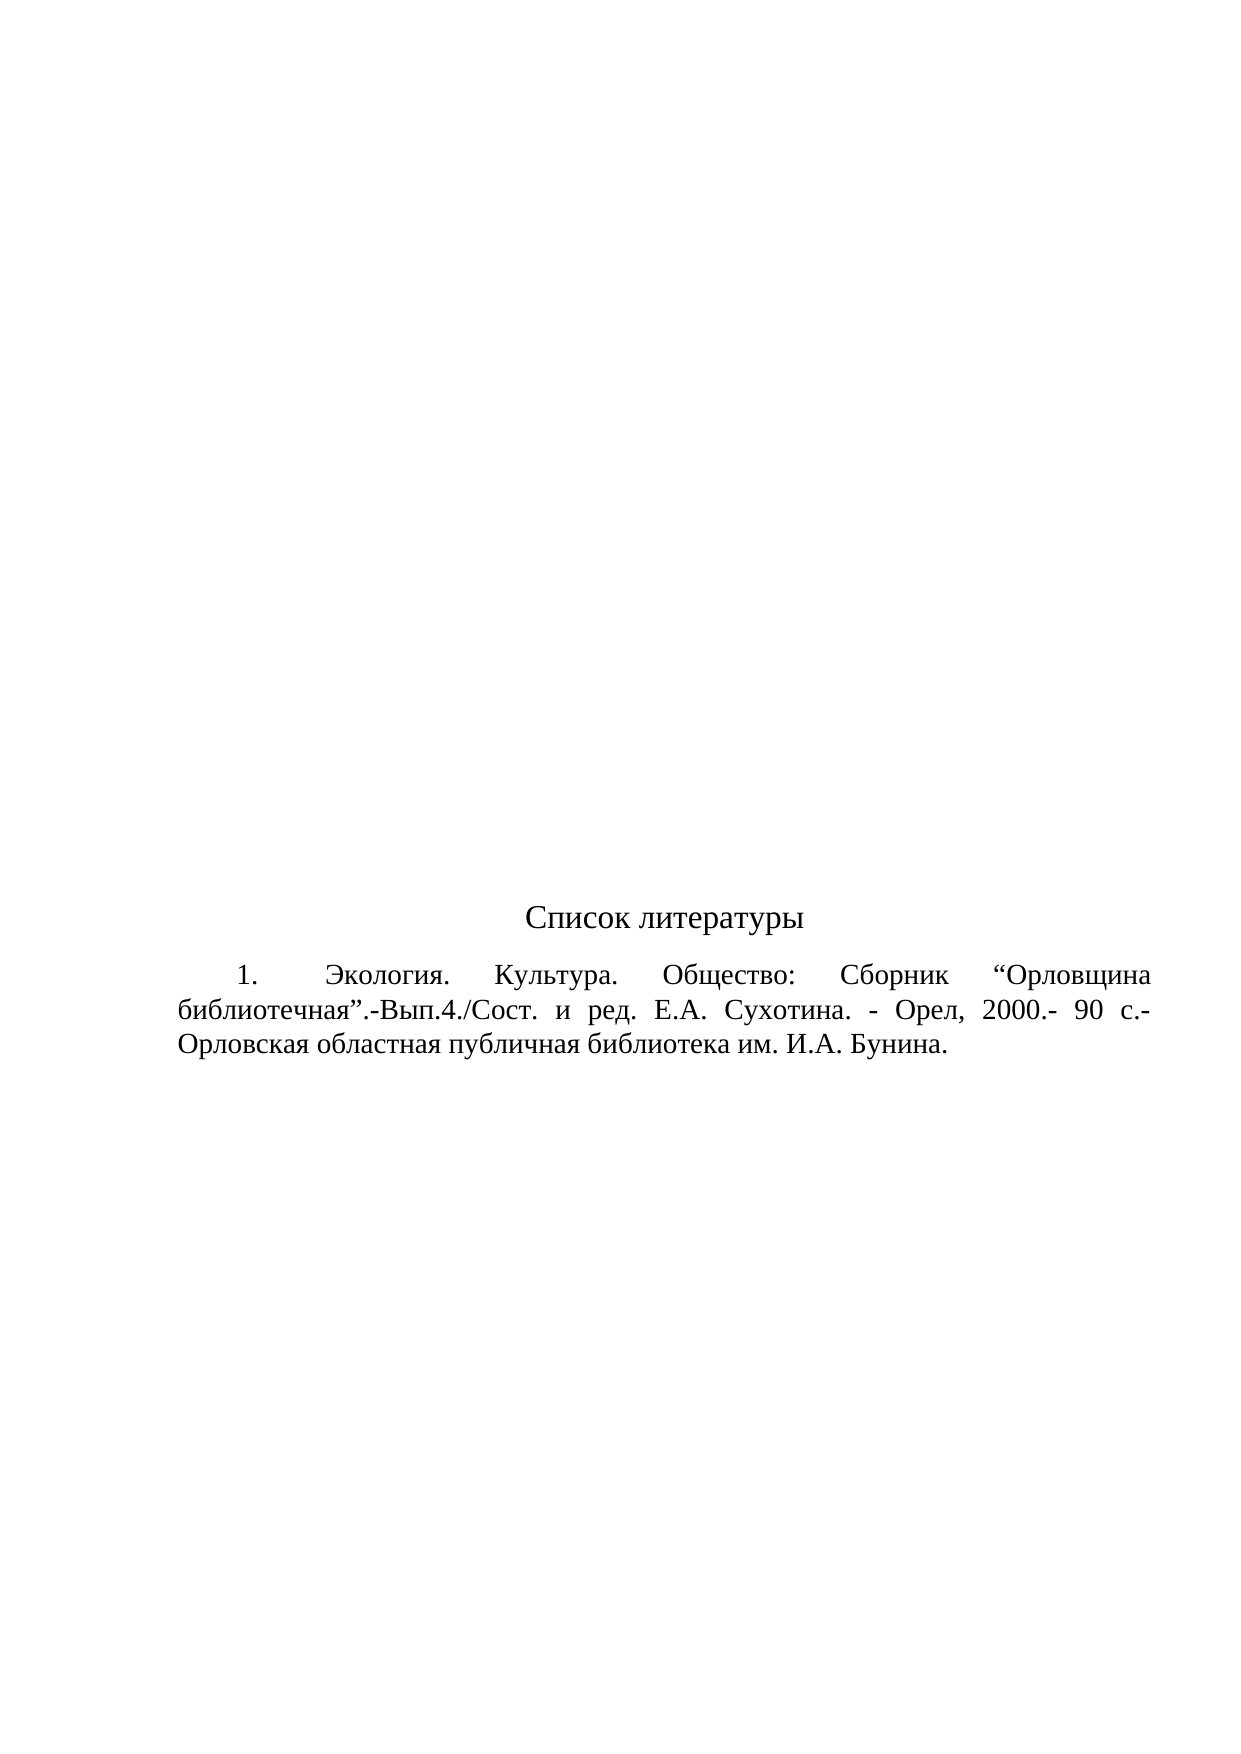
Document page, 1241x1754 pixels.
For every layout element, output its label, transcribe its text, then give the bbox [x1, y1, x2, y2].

list Экология. Культура. Общество: Сборник “Орловщина библиотечная”.-Вып.4./Сост. и ред. Е.А. Сухотина. - Орел, 2000.- 90 с.- Орловская областная публичная библиотека им. И.А. Бунина. [177, 957, 1152, 1060]
subtitle Список литературы [177, 898, 1152, 936]
